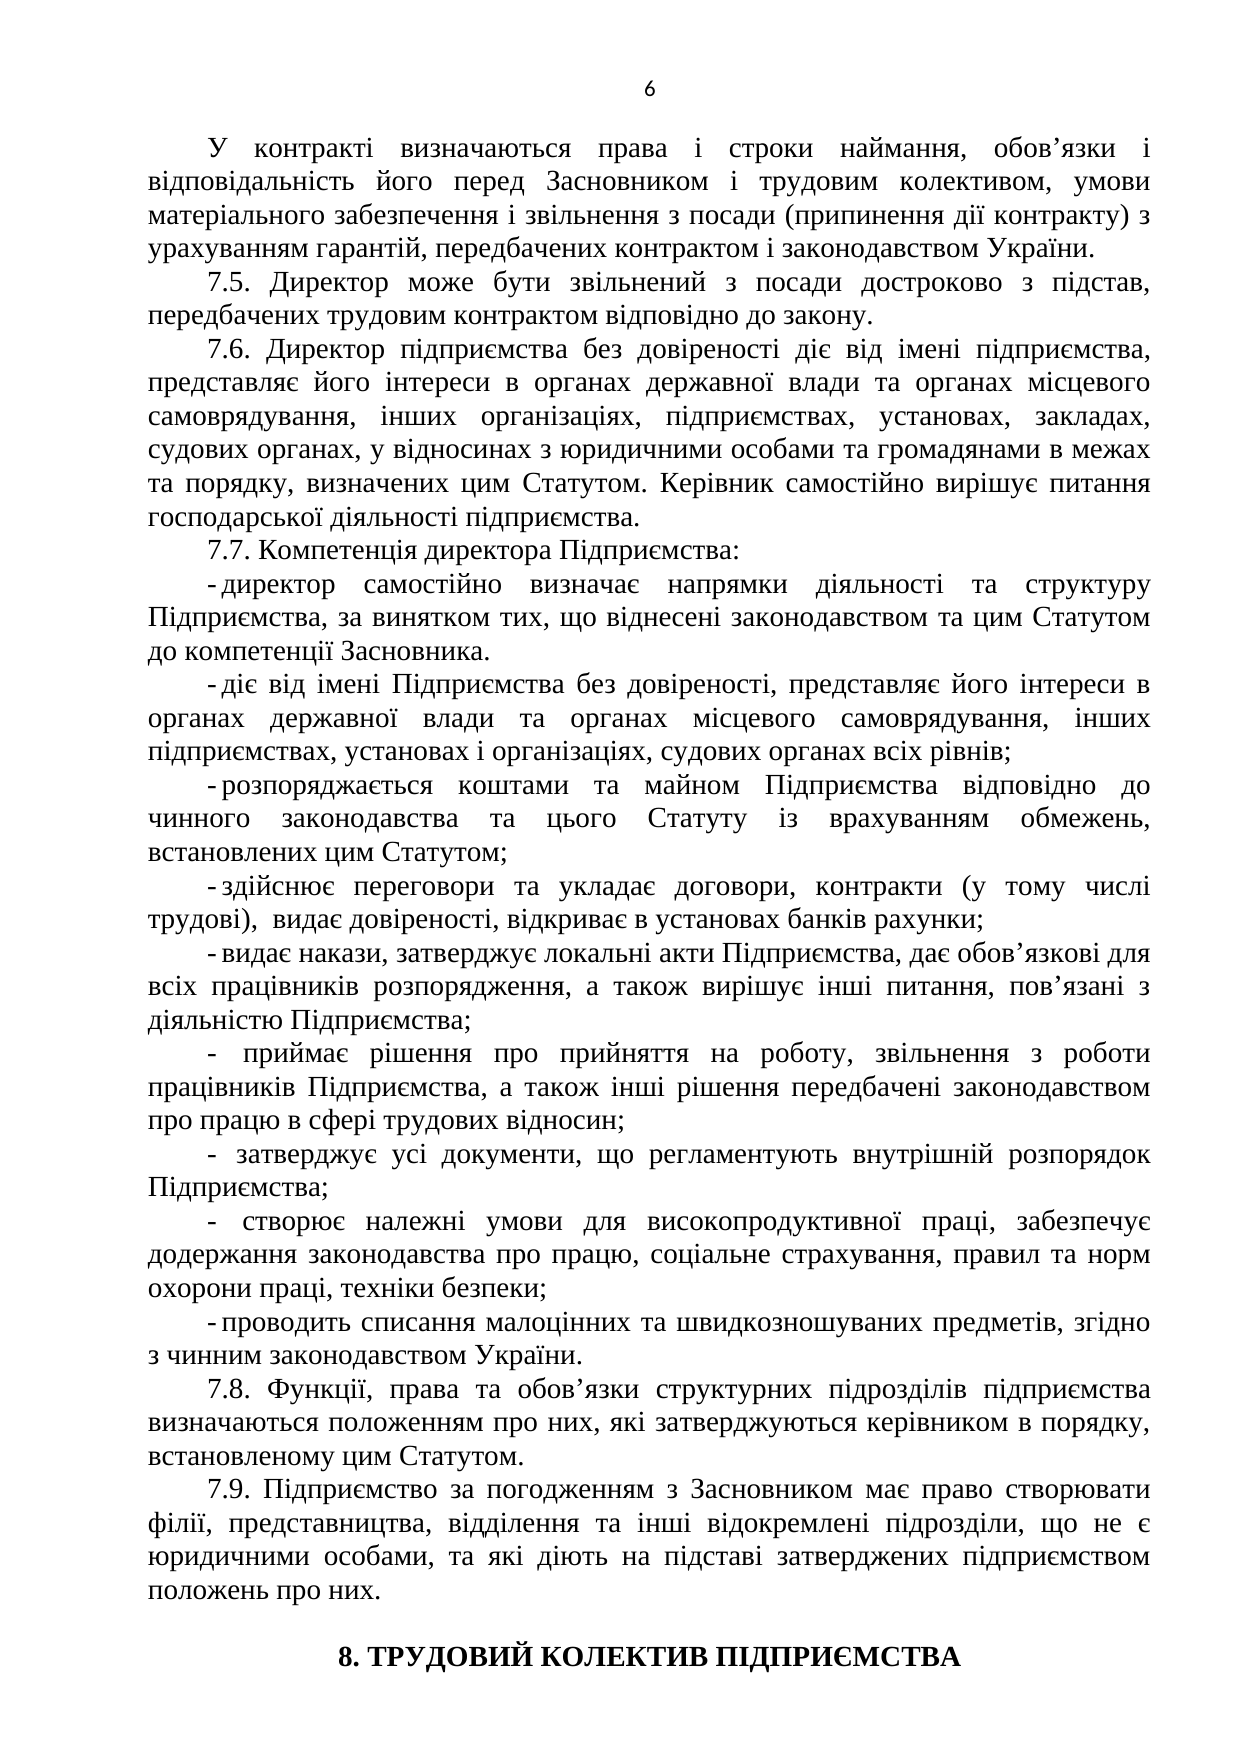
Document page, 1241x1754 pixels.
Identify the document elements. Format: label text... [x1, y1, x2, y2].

list видає накази, затверджує локальні акти Підприємства, дає обов’язкові для всіх працівників розпорядження, а також вирішує інші питання, пов’язані з діяльністю Підприємства; [148, 935, 1152, 1035]
list затверджує усі документи, що регламентують внутрішній розпорядок Підприємства; [148, 1136, 1152, 1203]
text У контракті визначаються права і строки наймання, обов’язки і відповідальність його перед Засновником і трудовим колективом, умови матеріального забезпечення і звільнення з посади (припинення дії контракту) з урахуванням гарантій, передбачених контрактом і законодавством України. [148, 130, 1152, 264]
list 7.9. Підприємство за погодженням з Засновником має право створювати філії, представництва, відділення та інші відокремлені підрозділи, що не є юридичними особами, та які діють на підставі затверджених підприємством положень про них. [148, 1471, 1152, 1606]
list проводить списання малоцінних та швидкозношуваних предметів, згідно з чинним законодавством України. [148, 1304, 1152, 1371]
list директор самостійно визначає напрямки діяльності та структуру Підприємства, за винятком тих, що віднесені законодавством та цим Статутом до компетенції Засновника. [148, 566, 1152, 666]
text 7.6. Директор підприємства без довіреності діє від імені підприємства, представляє його інтереси в органах державної влади та органах місцевого самоврядування, інших організаціях, підприємствах, установах, закладах, судових органах, у відносинах з юридичними особами та громадянами в межах та порядку, визначених цим Статутом. Керівник самостійно вирішує питання господарської діяльності підприємства. [148, 331, 1152, 532]
list здійснює переговори та укладає договори, контракти (у тому числі трудові), видає довіреності, відкриває в установах банків рахунки; [148, 868, 1152, 935]
list 7.8. Функції, права та обов’язки структурних підрозділів підприємства визначаються положенням про них, які затверджуються керівником в порядку, встановленому цим Статутом. [148, 1371, 1152, 1471]
list приймає рішення про прийняття на роботу, звільнення з роботи працівників Підприємства, а також інші рішення передбачені законодавством про працю в сфері трудових відносин; [148, 1035, 1152, 1136]
list розпоряджається коштами та майном Підприємства відповідно до чинного законодавства та цього Статуту із врахуванням обмежень, встановлених цим Статутом; [148, 767, 1152, 868]
list діє від імені Підприємства без довіреності, представляє його інтереси в органах державної влади та органах місцевого самоврядування, інших підприємствах, установах і організаціях, судових органах всіх рівнів; [148, 666, 1152, 767]
list створює належні умови для високопродуктивної праці, забезпечує додержання законодавства про працю, соціальне страхування, правил та норм охорони праці, техніки безпеки; [148, 1203, 1152, 1304]
text 7.7. Компетенція директора Підприємства: [148, 532, 1152, 566]
text 8. ТРУДОВИЙ КОЛЕКТИВ ПІДПРИЄМСТВА [148, 1639, 1152, 1673]
text 7.5. Директор може бути звільнений з посади достроково з підстав, передбачених трудовим контрактом відповідно до закону. [148, 264, 1152, 331]
